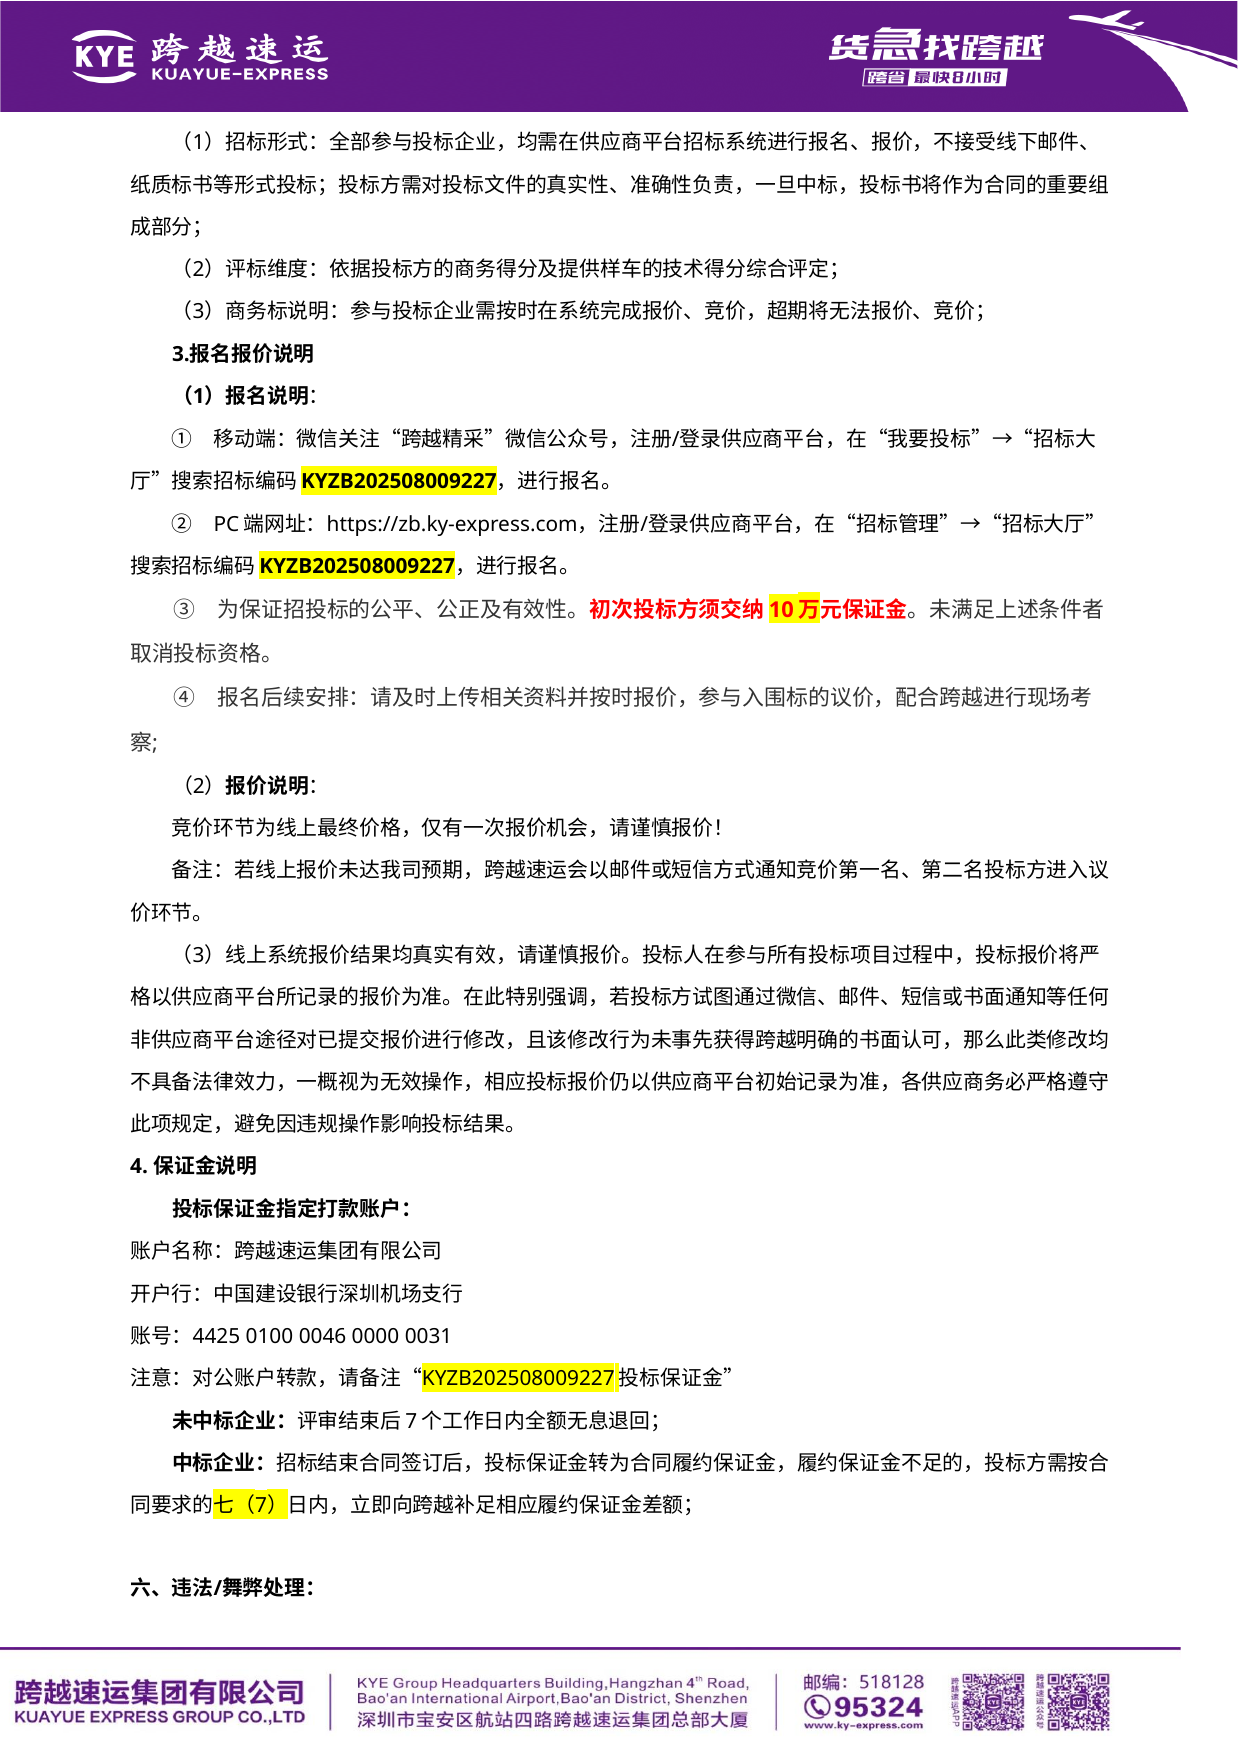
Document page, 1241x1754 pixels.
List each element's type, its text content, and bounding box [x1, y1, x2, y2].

text 3.报名报价说明 [130, 337, 1110, 367]
text 未中标企业：评审结束后7个工作日内全额无息退回； [130, 1404, 1110, 1434]
list 账户名称：跨越速运集团有限公司 [130, 1234, 1110, 1265]
list 注意：对公账户转款，请备注“KYZB202508009227投标保证金” [130, 1361, 1110, 1392]
text 中标企业：招标结束合同签订后，投标保证金转为合同履约保证金，履约保证金不足的，投标方需按合同要求的七（7）日内，立即向跨越补足相应履约保证金差额； [130, 1446, 1110, 1519]
list 报价说明： [130, 769, 1110, 799]
list 为保证招投标的公平、公正及有效性。初次投标方须交纳10万元保证金。未满足上述条件者取消投标资格。 [130, 592, 1110, 668]
list 账号：4425 0100 0046 0000 0031 [130, 1319, 1110, 1349]
text 六、违法/舞弊处理： [130, 1571, 1110, 1601]
picture [0, 1, 1238, 112]
list 商务标说明：参与投标企业需按时在系统完成报价、竞价，超期将无法报价、竞价； [130, 295, 1110, 325]
text （1）报名说明： [130, 379, 1110, 410]
list 招标形式：全部参与投标企业，均需在供应商平台招标系统进行报名、报价，不接受线下邮件、纸质标书等形式投标；投标方需对投标文件的真实性、准确性负责，一旦中标，投标书将作为合同的重要组成部分； [130, 125, 1110, 240]
list 移动端：微信关注“跨越精采”微信公众号，注册/登录供应商平台，在“我要投标”→“招标大厅”搜索招标编码KYZB202508009227，进行报名。 [130, 422, 1110, 495]
list PC端网址：https://zb.ky-express.com，注册/登录供应商平台，在“招标管理”→“招标大厅”搜索招标编码KYZB202508009227，进行报名。 [130, 507, 1110, 579]
picture [0, 1647, 1181, 1754]
list 保证金说明 [130, 1150, 1110, 1180]
text （3）线上系统报价结果均真实有效，请谨慎报价。投标人在参与所有投标项目过程中，投标报价将严格以供应商平台所记录的报价为准。在此特别强调，若投标方试图通过微信、邮件、短信或书面通知等任何非供应商平台途径对已提交报价进行修改，且该修改行为未事先获得跨越明确的书面认可，那么此类修改均不具备法律效力，一概视为无效操作，相应投标报价仍以供应商平台初始记录为准，各供应商务必严格遵守此项规定，避免因违规操作影响投标结果。 [130, 938, 1110, 1138]
list 开户行：中国建设银行深圳机场支行 [130, 1277, 1110, 1307]
text 备注：若线上报价未达我司预期，跨越速运会以邮件或短信方式通知竞价第一名、第二名投标方进入议价环节。 [130, 854, 1110, 926]
list 报名后续安排：请及时上传相关资料并按时报价，参与入围标的议价，配合跨越进行现场考察; [130, 680, 1110, 756]
list 投标保证金指定打款账户： [130, 1192, 1110, 1222]
list 评标维度：依据投标方的商务得分及提供样车的技术得分综合评定； [130, 252, 1110, 283]
list 竞价环节为线上最终价格，仅有一次报价机会，请谨慎报价！ [130, 811, 1110, 842]
